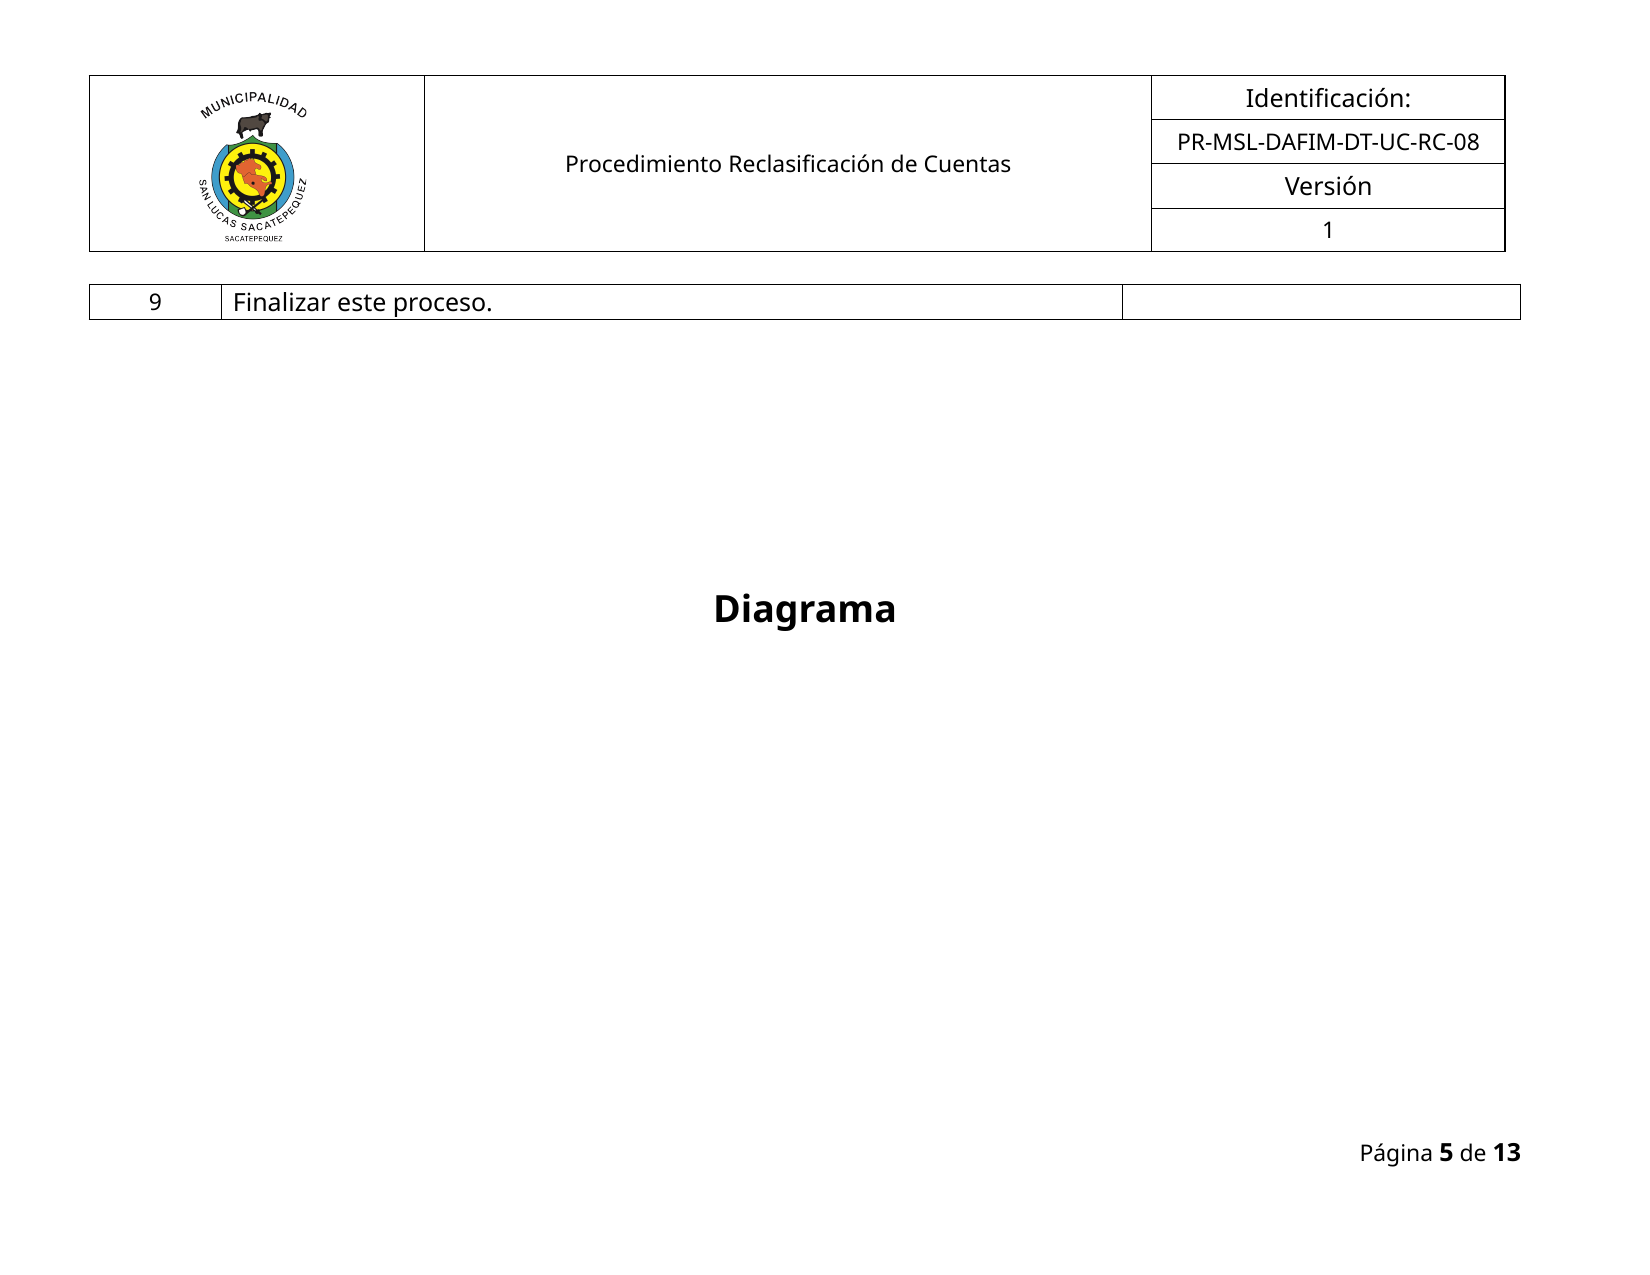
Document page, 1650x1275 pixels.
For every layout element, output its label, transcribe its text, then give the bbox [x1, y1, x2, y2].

table_cell 9 [90, 285, 221, 319]
picture [199, 92, 307, 242]
table_cell Finalizar este proceso. [222, 285, 1122, 319]
text Diagrama [89, 582, 1521, 633]
